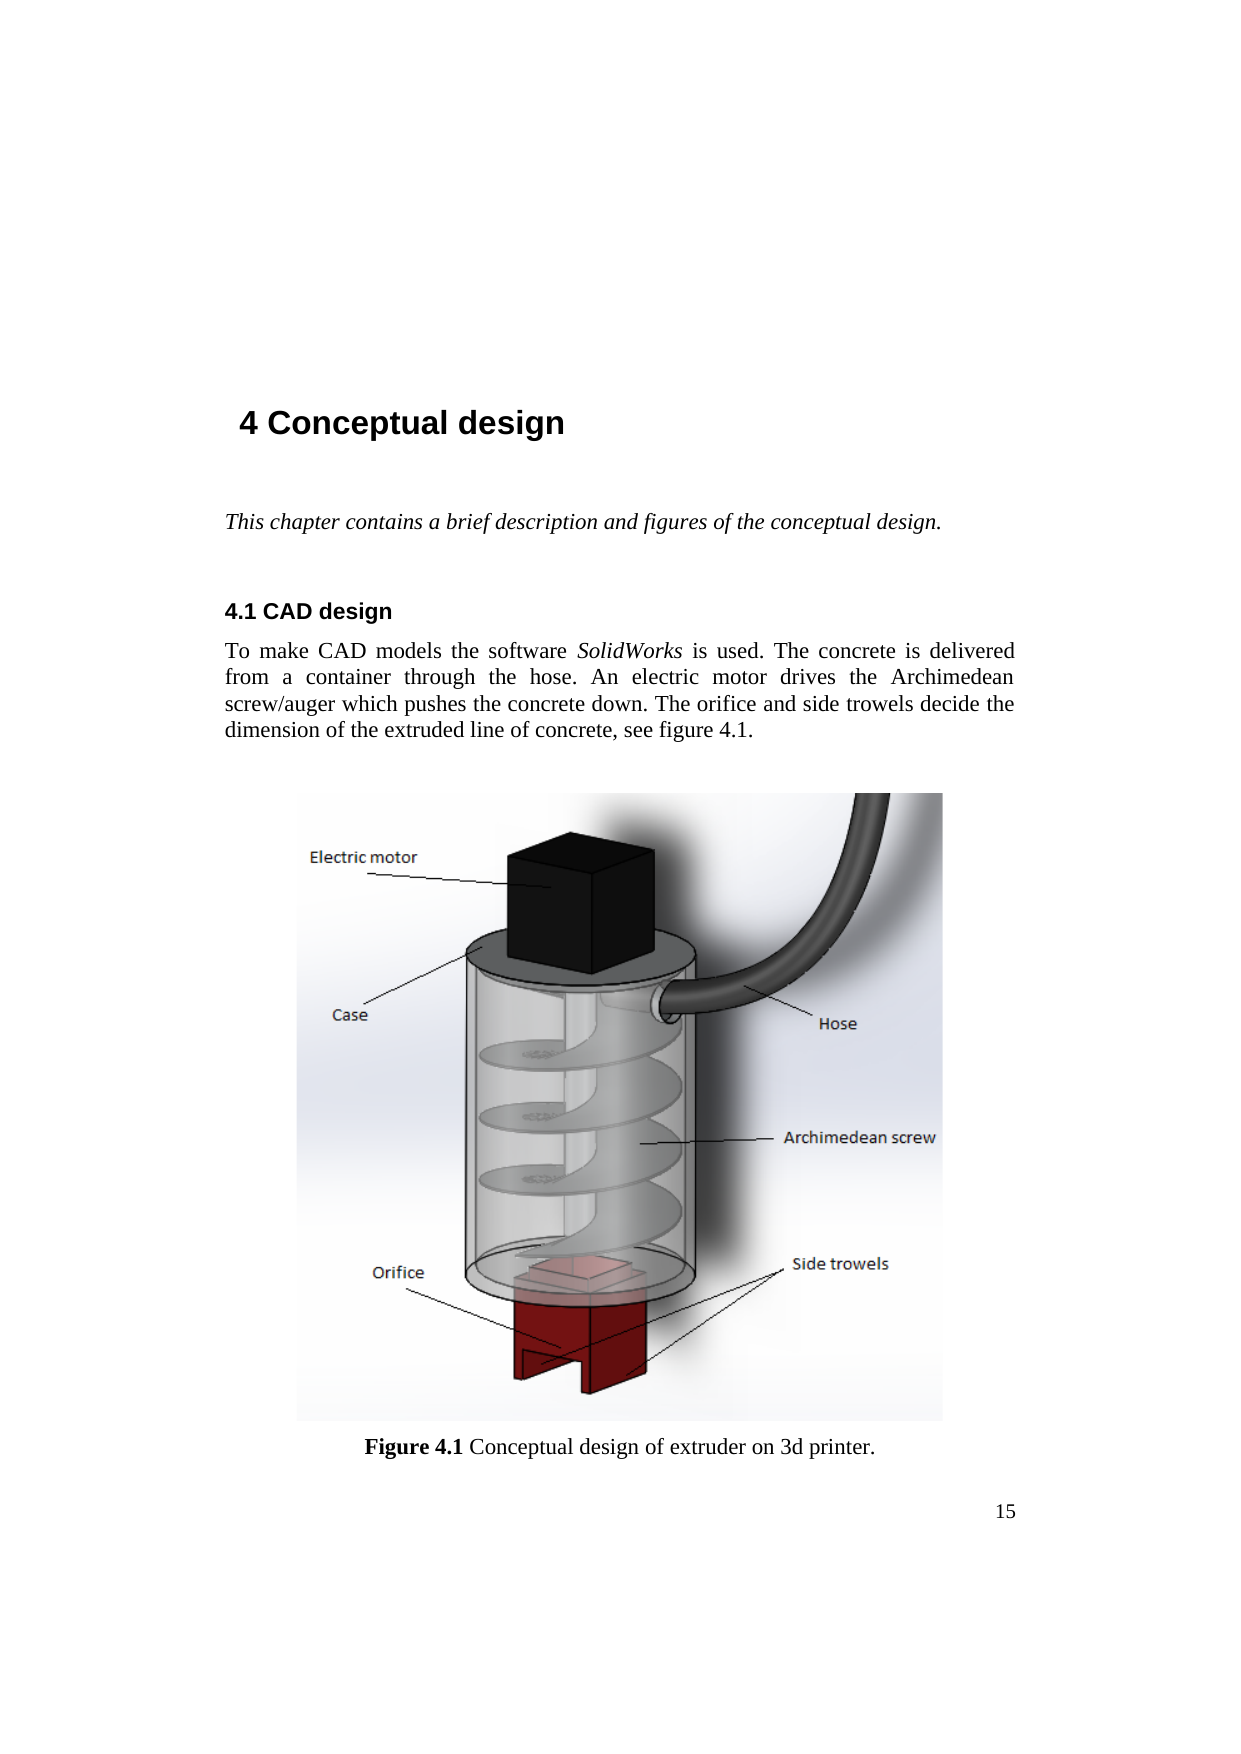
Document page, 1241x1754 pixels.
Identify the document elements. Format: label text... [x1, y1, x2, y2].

subtitle Conceptual design [239, 403, 1016, 441]
subtitle CAD design [224, 598, 1016, 624]
text Figure 4.1 Conceptual design of extruder on 3d printer. [224, 1433, 1016, 1460]
picture [296, 793, 944, 1421]
text This chapter contains a brief description and figures of the conceptual design. [224, 508, 1016, 534]
text To make CAD models the software SolidWorks is used. The concrete is delivered from a container through the hose. An electric motor drives the Archimedean screw/auger which pushes the concrete down. The orifice and side trowels decide the dimension of the extruded line of concrete, see figure 4.1. [224, 637, 1016, 742]
